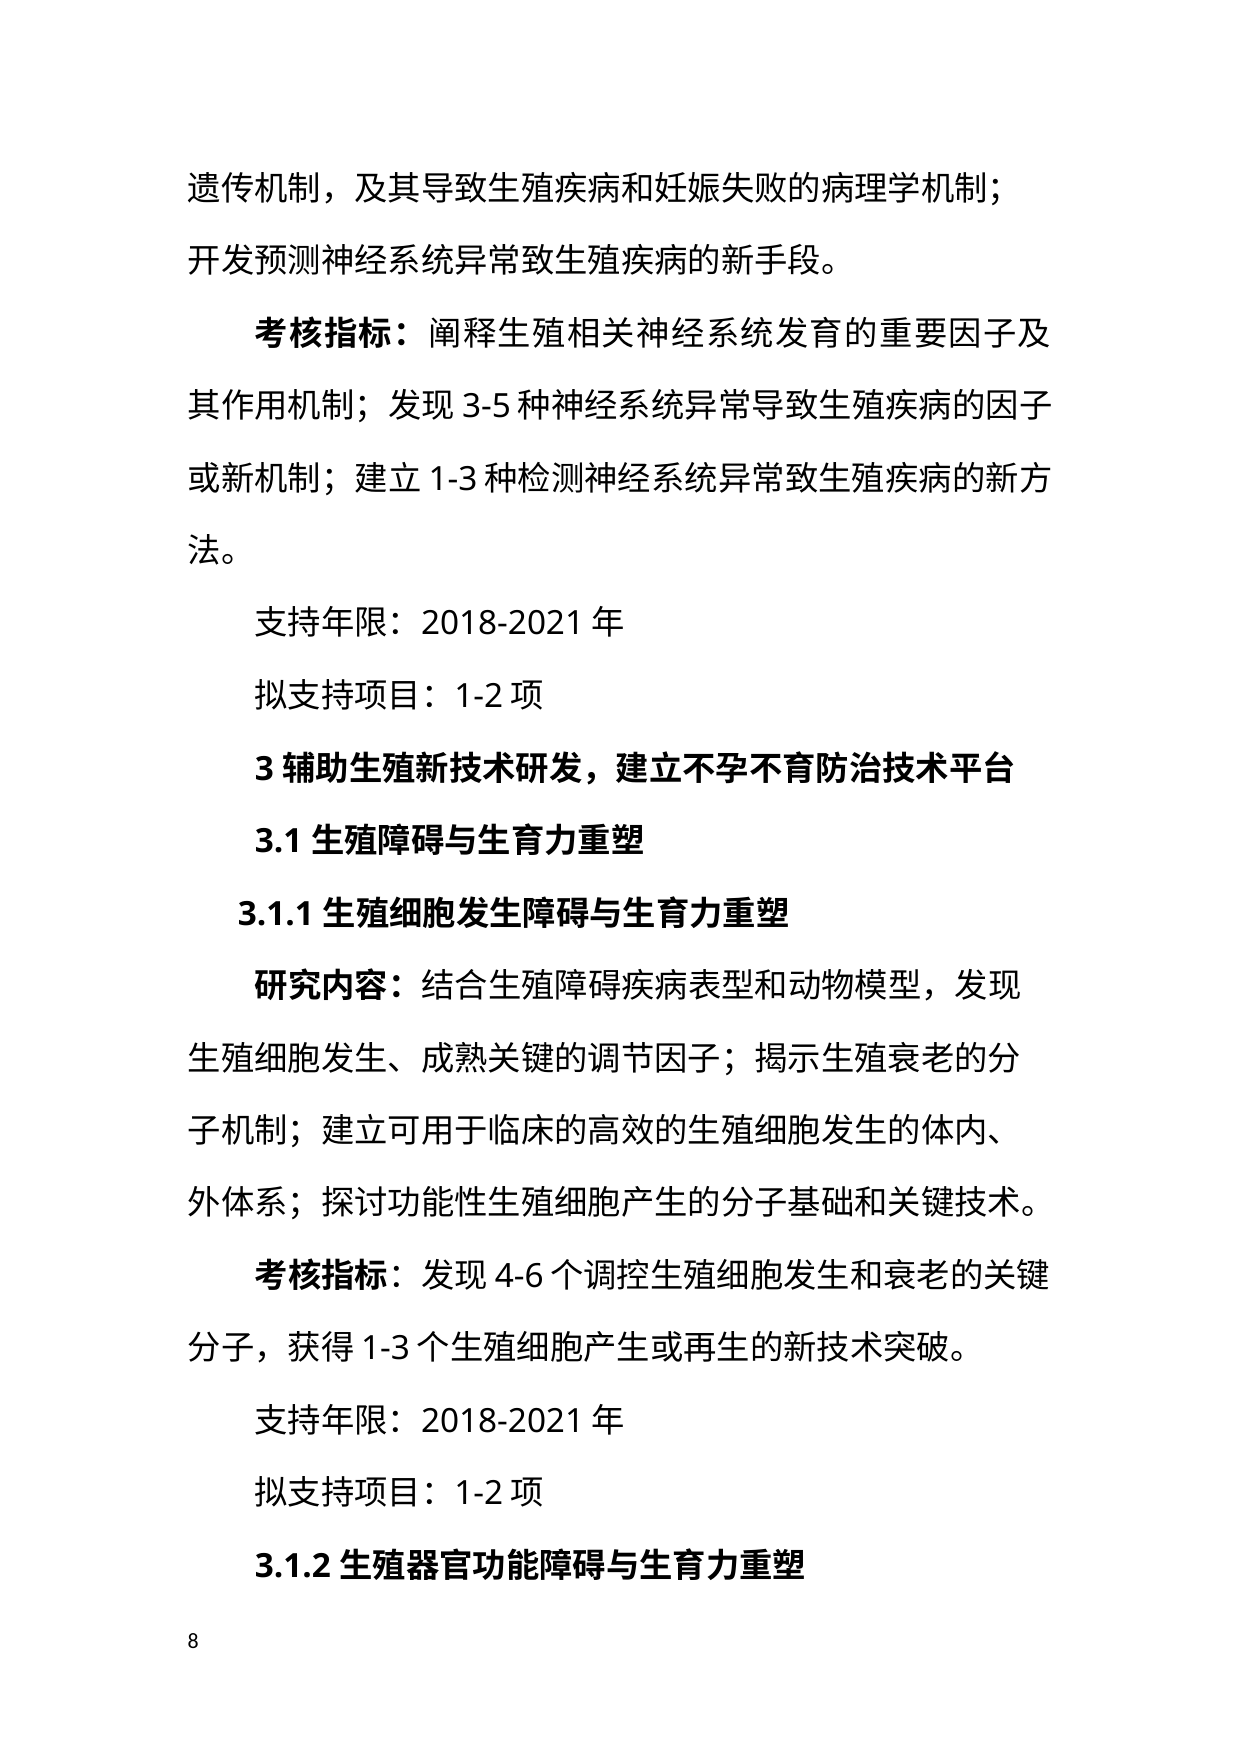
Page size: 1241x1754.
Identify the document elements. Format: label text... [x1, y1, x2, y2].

text 3 辅助生殖新技术研发，建立不孕不育防治技术平台 [187, 741, 1053, 790]
text 3.1.2 生殖器官功能障碍与生育力重塑 [187, 1539, 1053, 1587]
text 支持年限：2018-2021年 [187, 596, 1053, 644]
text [187, 162, 1053, 282]
text 考核指标：阐释生殖相关神经系统发育的重要因子及其作用机制；发现3-5种神经系统异常导致生殖疾病的因子或新机制；建立1-3种检测神经系统异常致生殖疾病的新方法。 [187, 307, 1053, 572]
text 3.1 生殖障碍与生育力重塑 [187, 814, 1053, 862]
text 拟支持项目：1-2项 [187, 669, 1053, 717]
list 3.1.1 生殖细胞发生障碍与生育力重塑 [187, 887, 1053, 935]
text 支持年限：2018-2021年 [187, 1393, 1053, 1442]
text 考核指标：发现4-6个调控生殖细胞发生和衰老的关键分子，获得1-3个生殖细胞产生或再生的新技术突破。 [187, 1248, 1053, 1369]
text 研究内容：结合生殖障碍疾病表型和动物模型，发现生殖细胞发生、成熟关键的调节因子；揭示生殖衰老的分子机制；建立可用于临床的高效的生殖细胞发生的体内、外体系；探讨功能性生殖细胞产生的分子基础和关键技术。 [187, 959, 1053, 1224]
text 拟支持项目：1-2项 [187, 1466, 1053, 1514]
